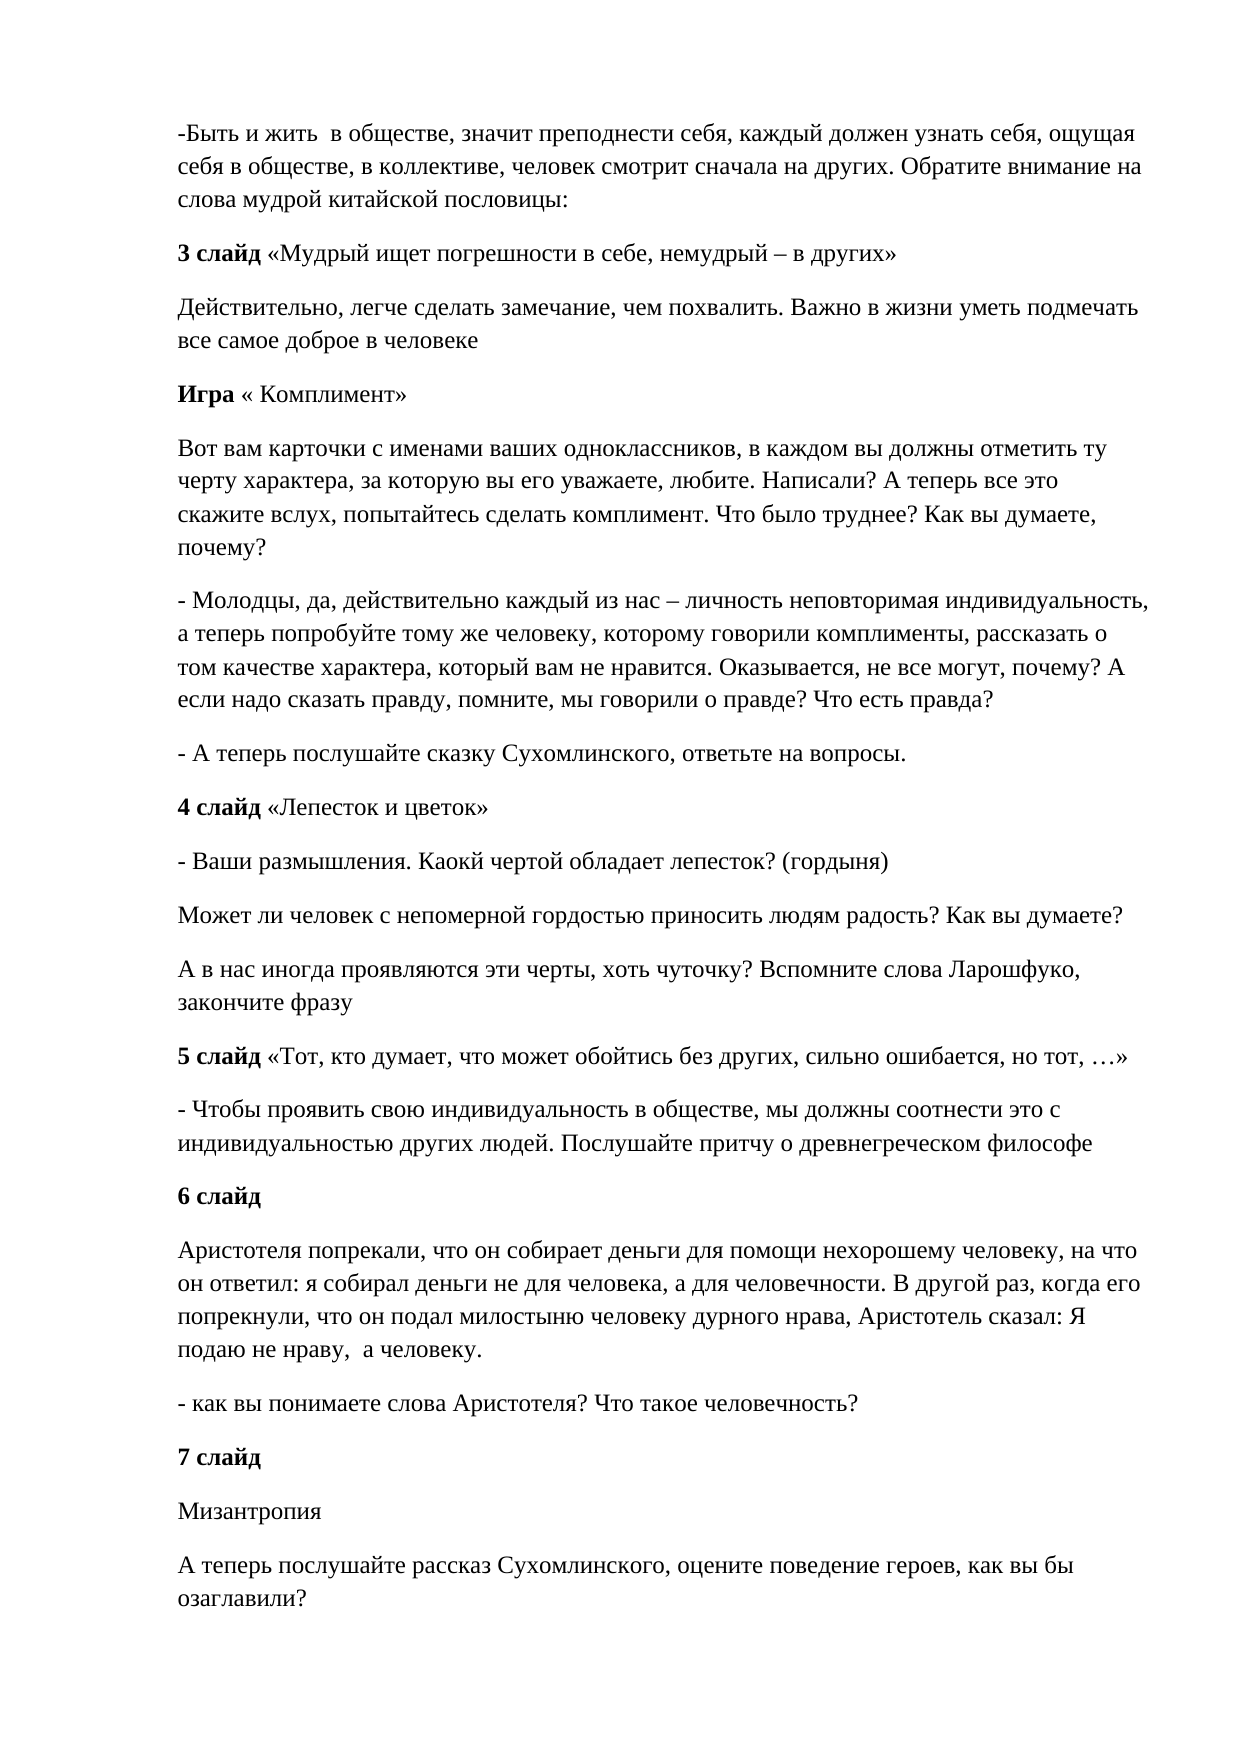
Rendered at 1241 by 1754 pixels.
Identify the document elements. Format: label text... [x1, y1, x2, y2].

text А в нас иногда проявляются эти черты, хоть чуточку? Вспомните слова Ларошфуко, закончите фразу [177, 954, 1152, 1016]
text - Чтобы проявить свою индивидуальность в обществе, мы должны соотнести это с индивидуальностью других людей. Послушайте притчу о древнегреческом философе [177, 1094, 1152, 1156]
text 6 слайд [177, 1181, 1152, 1210]
text 7 слайд [177, 1442, 1152, 1471]
text Аристотеля попрекали, что он собирает деньги для помощи нехорошему человеку, на что он ответил: я собирал деньги не для человека, а для человечности. В другой раз, когда его попрекнули, что он подал милостыню человеку дурного нрава, Аристотель сказал: Я подаю не нраву, а человеку. [177, 1235, 1152, 1363]
text -Быть и жить в обществе, значит преподнести себя, каждый должен узнать себя, ощущая себя в обществе, в коллективе, человек смотрит сначала на других. Обратите внимание на слова мудрой китайской пословицы: [177, 118, 1152, 213]
text - Ваши размышления. Каокй чертой обладает лепесток? (гордыня) [177, 846, 1152, 875]
text 5 слайд «Тот, кто думает, что может обойтись без других, сильно ошибается, но тот, …» [177, 1041, 1152, 1069]
text - как вы понимаете слова Аристотеля? Что такое человечность? [177, 1388, 1152, 1417]
text 4 слайд «Лепесток и цветок» [177, 792, 1152, 821]
text А теперь послушайте рассказ Сухомлинского, оцените поведение героев, как вы бы озаглавили? [177, 1550, 1152, 1612]
text - А теперь послушайте сказку Сухомлинского, ответьте на вопросы. [177, 738, 1152, 767]
text Мизантропия [177, 1496, 1152, 1525]
text Игра « Комплимент» [177, 379, 1152, 407]
text 3 слайд «Мудрый ищет погрешности в себе, немудрый – в других» [177, 238, 1152, 267]
text Может ли человек с непомерной гордостью приносить людям радость? Как вы думаете? [177, 900, 1152, 929]
text - Молодцы, да, действительно каждый из нас – личность неповторимая индивидуальность, а теперь попробуйте тому же человеку, которому говорили комплименты, рассказать о том качестве характера, который вам не нравится. Оказывается, не все могут, почему? А если надо сказать правду, помните, мы говорили о правде? Что есть правда? [177, 586, 1152, 713]
text Действительно, легче сделать замечание, чем похвалить. Важно в жизни уметь подмечать все самое доброе в человеке [177, 292, 1152, 354]
text Вот вам карточки с именами ваших одноклассников, в каждом вы должны отметить ту черту характера, за которую вы его уважаете, любите. Написали? А теперь все это скажите вслух, попытайтесь сделать комплимент. Что было труднее? Как вы думаете, почему? [177, 433, 1152, 560]
